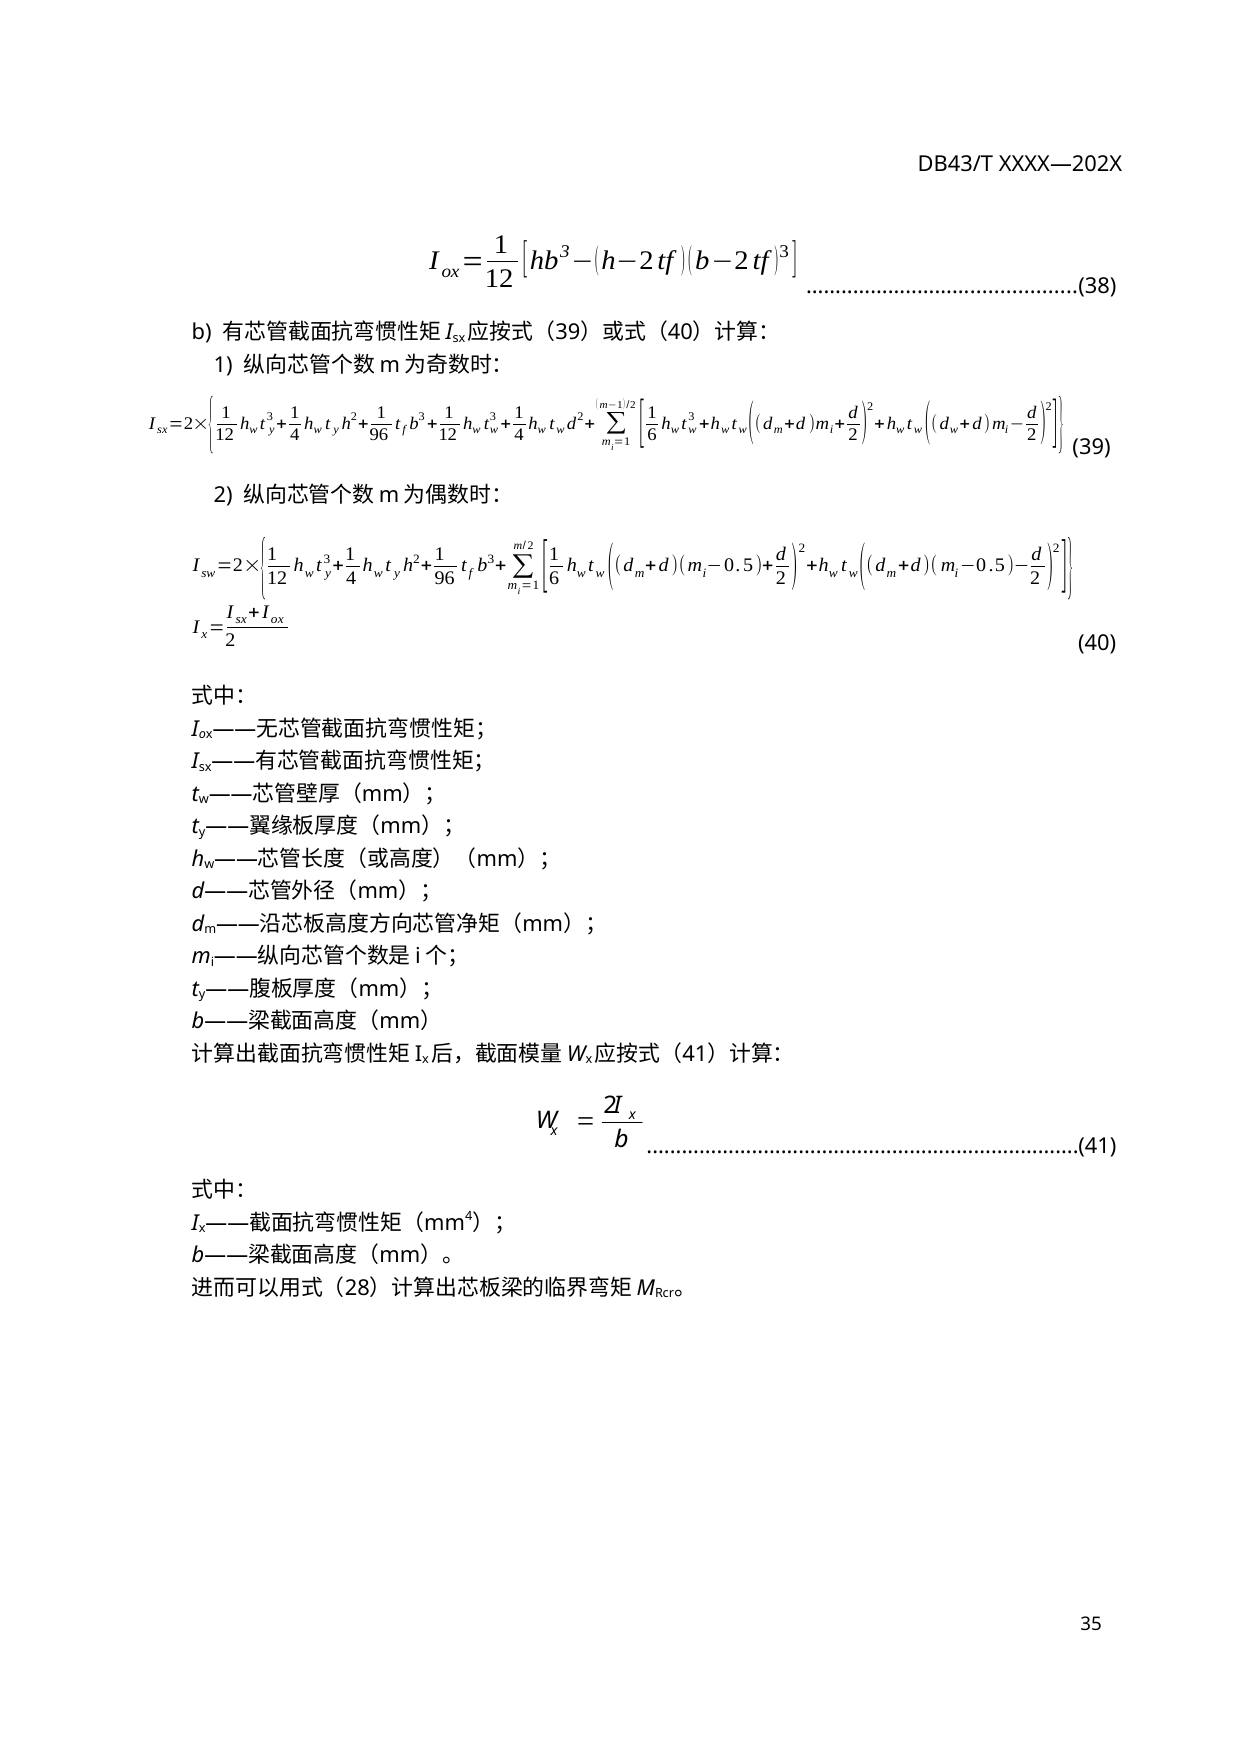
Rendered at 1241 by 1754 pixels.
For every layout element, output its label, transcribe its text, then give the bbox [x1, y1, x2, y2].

title mi——纵向芯管个数是i个； [148, 938, 1122, 970]
title d——芯管外径（mm）； [148, 873, 1122, 905]
list 纵向芯管个数m为偶数时： [148, 477, 1122, 509]
text (40) [148, 531, 1122, 661]
list 纵向芯管个数m为奇数时： [148, 347, 1122, 379]
text b) 有芯管截面抗弯惯性矩Isx应按式（39）或式（40）计算： [148, 314, 1122, 347]
text 进而可以用式（28）计算出芯板梁的临界弯矩MRcr。 [148, 1269, 1122, 1302]
text 式中： [148, 1172, 1122, 1204]
title tw——芯管壁厚（mm）； [148, 775, 1122, 808]
title hw——芯管长度（或高度）（mm）； [148, 840, 1122, 873]
title ty——翼缘板厚度（mm）； [148, 808, 1122, 840]
text (39) [148, 379, 1122, 477]
title Iox——无芯管截面抗弯惯性矩； [148, 710, 1122, 743]
title b——梁截面高度（mm） [148, 1003, 1122, 1035]
title b——梁截面高度（mm）。 [148, 1237, 1122, 1269]
text 计算出截面抗弯惯性矩Ix后，截面模量Wx应按式（41）计算： [148, 1035, 1122, 1068]
title dm——沿芯板高度方向芯管净矩（mm）； [148, 905, 1122, 938]
title ty——腹板厚度（mm）； [148, 970, 1122, 1003]
text (41) [148, 1074, 1122, 1172]
title Ix——截面抗弯惯性矩（mm4）； [148, 1204, 1122, 1237]
text (38) [148, 217, 1122, 314]
text 式中： [148, 678, 1122, 710]
title Isx——有芯管截面抗弯惯性矩； [148, 743, 1122, 775]
